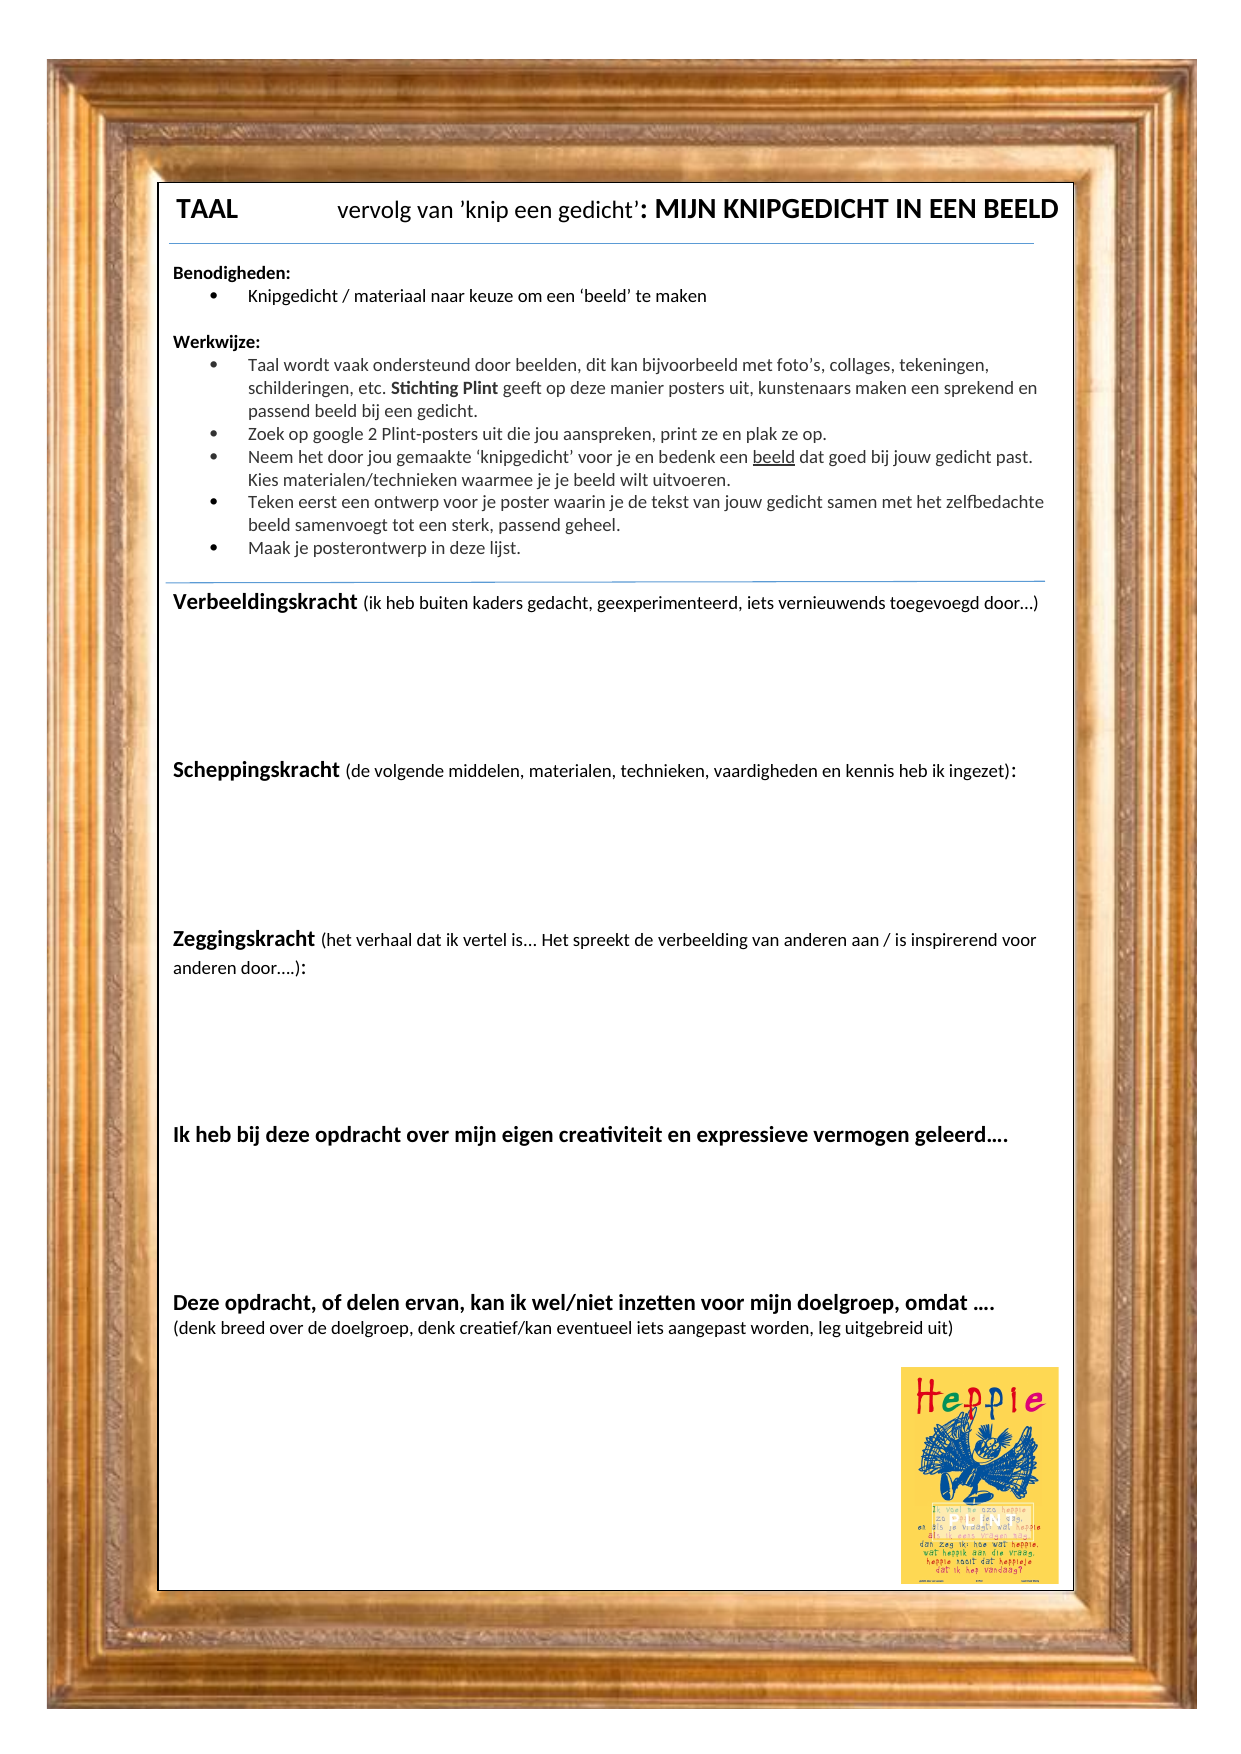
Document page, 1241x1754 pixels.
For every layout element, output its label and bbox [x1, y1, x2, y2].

picture [46, 59, 1197, 1709]
